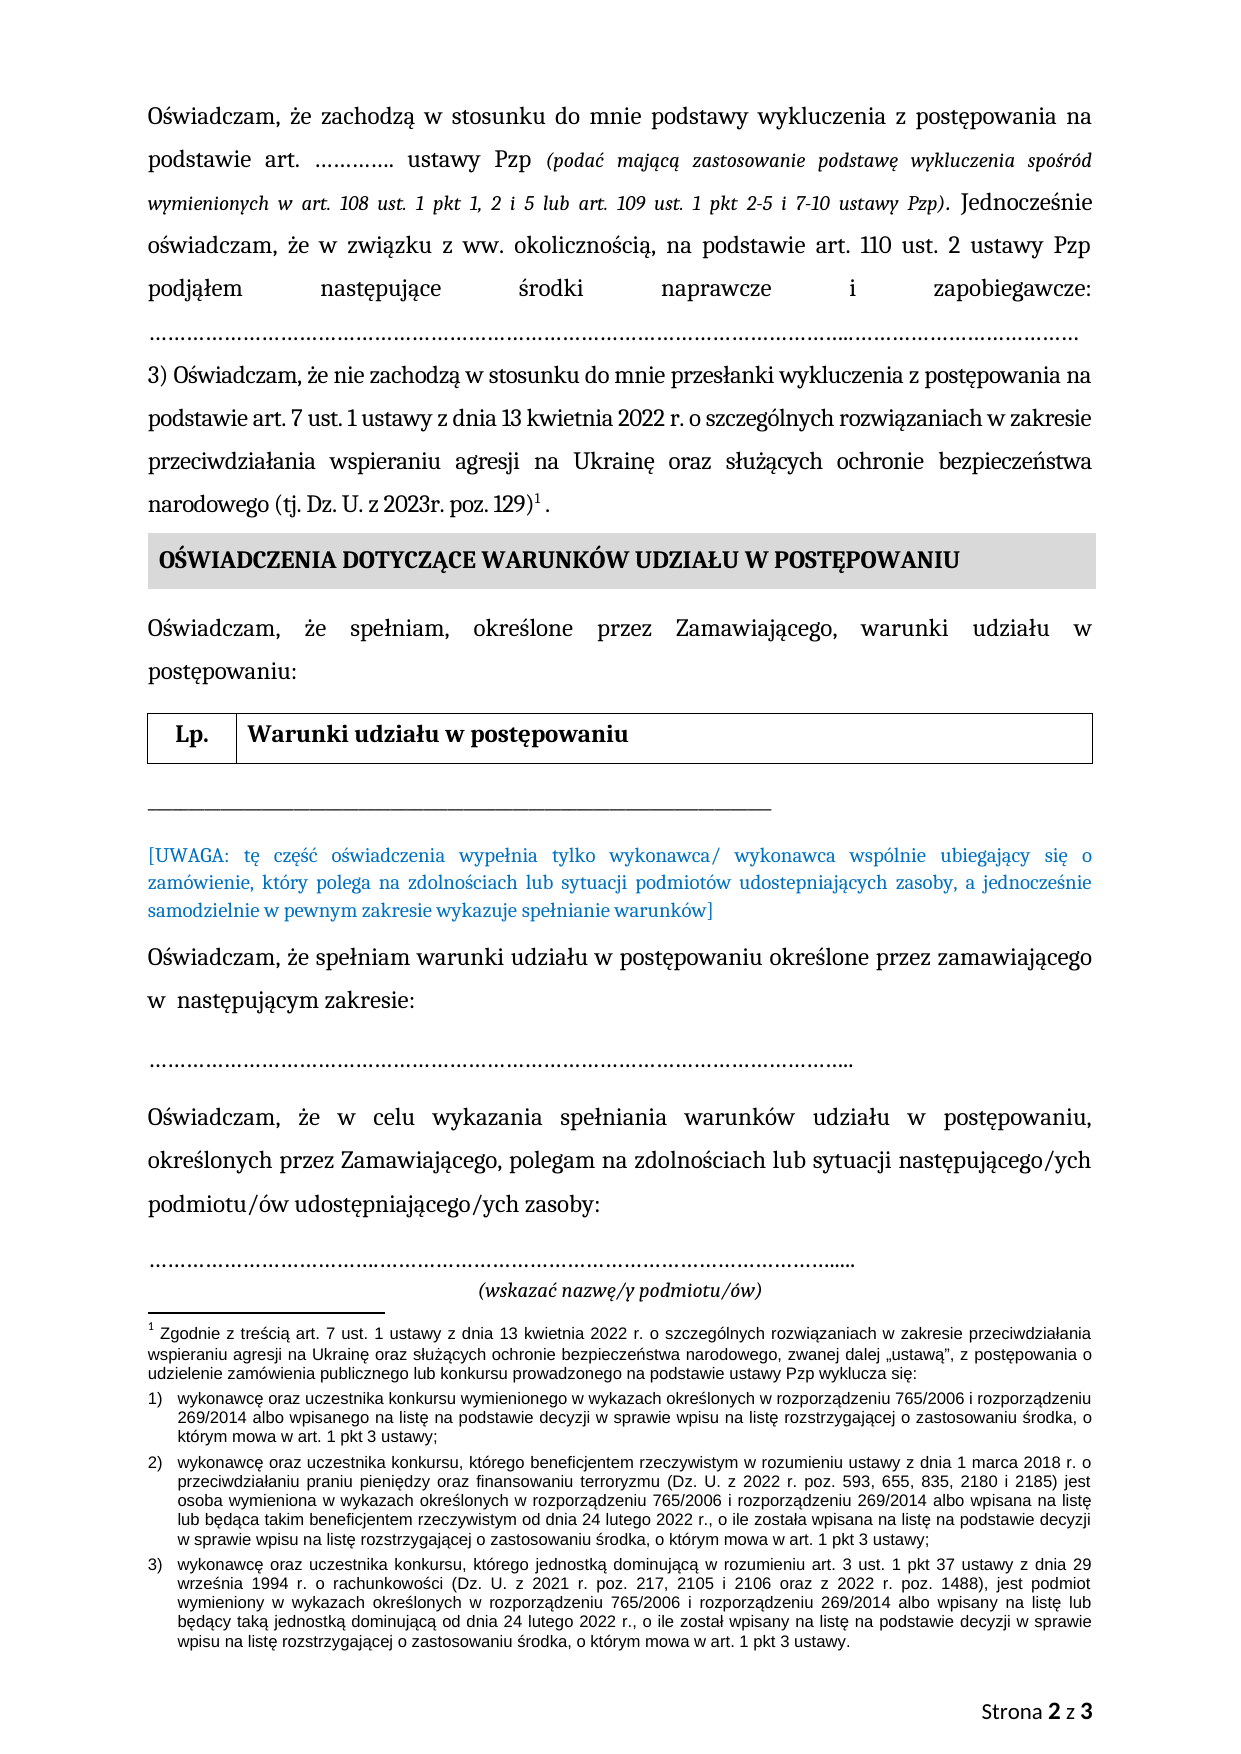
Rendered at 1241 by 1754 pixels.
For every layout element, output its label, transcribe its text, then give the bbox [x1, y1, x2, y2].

text Oświadczam, że zachodzą w stosunku do mnie podstawy wykluczenia z postępowania na podstawie art. …………. ustawy Pzp (podać mającą zastosowanie podstawę wykluczenia spośród wymienionych w art. 108 ust. 1 pkt 1, 2 i 5 lub art. 109 ust. 1 pkt 2-5 i 7-10 ustawy Pzp). Jednocześnie oświadczam, że w związku z ww. okolicznością, na podstawie art. 110 ust. 2 ustawy Pzp podjąłem następujące środki naprawcze i zapobiegawcze: …………………………………………………………………………………………………..……………………………… [148, 102, 1093, 346]
text Oświadczam, że spełniam warunki udziału w postępowaniu określone przez zamawiającego w następującym zakresie: [148, 942, 1093, 1014]
table_header Lp. [148, 714, 236, 763]
text 3) Oświadczam, że nie zachodzą w stosunku do mnie przesłanki wykluczenia z postępowania na podstawie art. 7 ust. 1 ustawy z dnia 13 kwietnia 2022 r. o szczególnych rozwiązaniach w zakresie przeciwdziałania wspieraniu agresji na Ukrainę oraz służących ochronie bezpieczeństwa narodowego (tj. Dz. U. z 2023r. poz. 129) . [148, 361, 1093, 519]
text (wskazać nazwę/y podmiotu/ów) [148, 1278, 1093, 1302]
text ………………………………………………………………………………………………….. [148, 1045, 1093, 1074]
table_header Warunki udziału w postępowaniu [237, 714, 1092, 763]
text [UWAGA: tę część oświadczenia wypełnia tylko wykonawca/ wykonawca wspólnie ubiegający się o zamówienie, który polega na zdolnościach lub sytuacji podmiotów udostepniających zasoby, a jednocześnie samodzielnie w pewnym zakresie wykazuje spełnianie warunków] [148, 843, 1093, 922]
table_header OŚWIADCZENIA DOTYCZĄCE WARUNKÓW UDZIAŁU W POSTĘPOWANIU [148, 533, 1096, 589]
text _____________________________________________________________________________ [148, 789, 1093, 814]
text ……………………………….………………………………………………………………..... [148, 1245, 1093, 1274]
text Oświadczam, że w celu wykazania spełniania warunków udziału w postępowaniu, określonych przez Zamawiającego, polegam na zdolnościach lub sytuacji następującego/ych podmiotu/ów udostępniającego/ych zasoby: [148, 1103, 1093, 1218]
text Oświadczam, że spełniam, określone przez Zamawiającego, warunki udziału w postępowaniu: [148, 614, 1093, 686]
